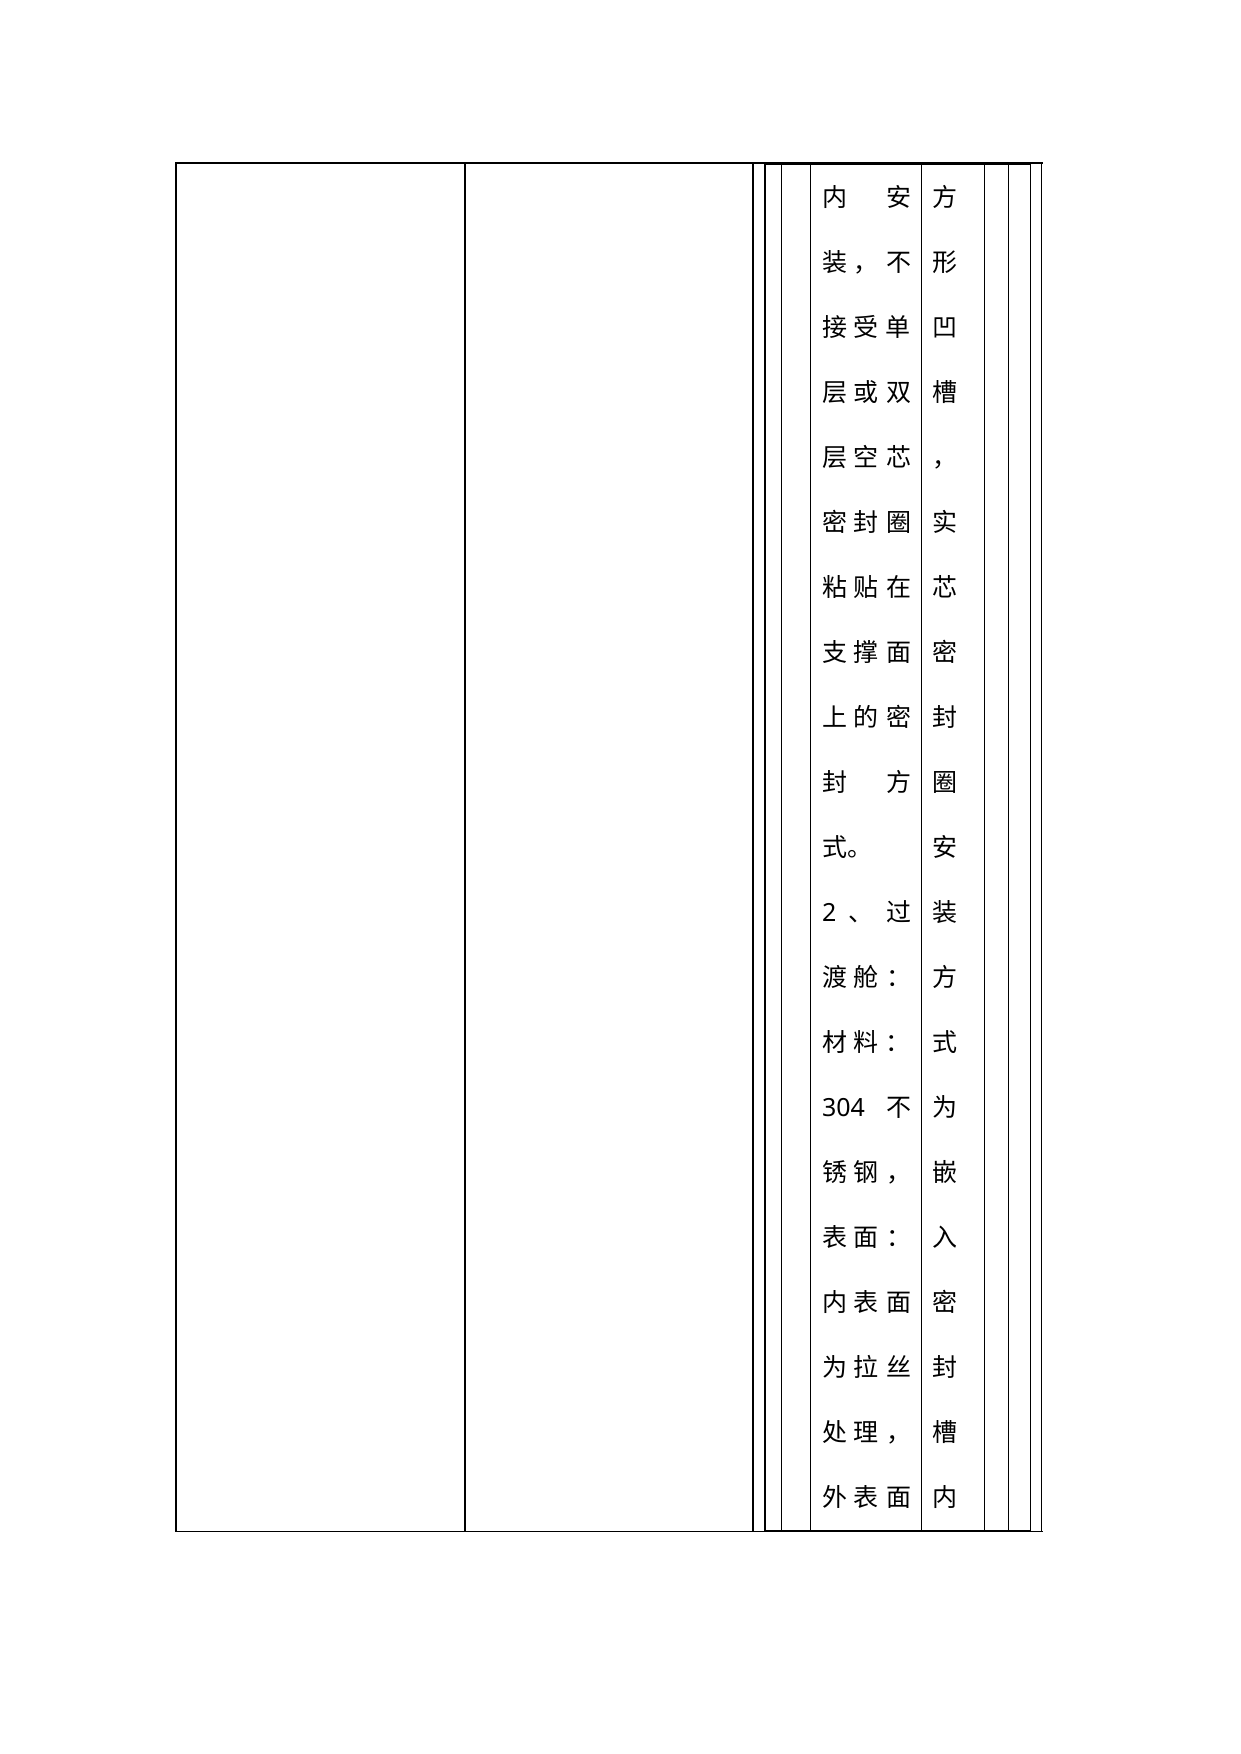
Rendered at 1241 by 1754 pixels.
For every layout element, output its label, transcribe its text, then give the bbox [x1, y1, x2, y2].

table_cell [985, 165, 1008, 1530]
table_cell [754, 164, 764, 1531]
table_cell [811, 165, 921, 1530]
table_cell 1 [177, 164, 464, 1531]
table_cell [466, 164, 752, 1531]
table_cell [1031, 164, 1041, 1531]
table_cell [922, 165, 984, 1530]
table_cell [782, 165, 810, 1530]
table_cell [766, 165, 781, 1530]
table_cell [1009, 165, 1030, 1530]
